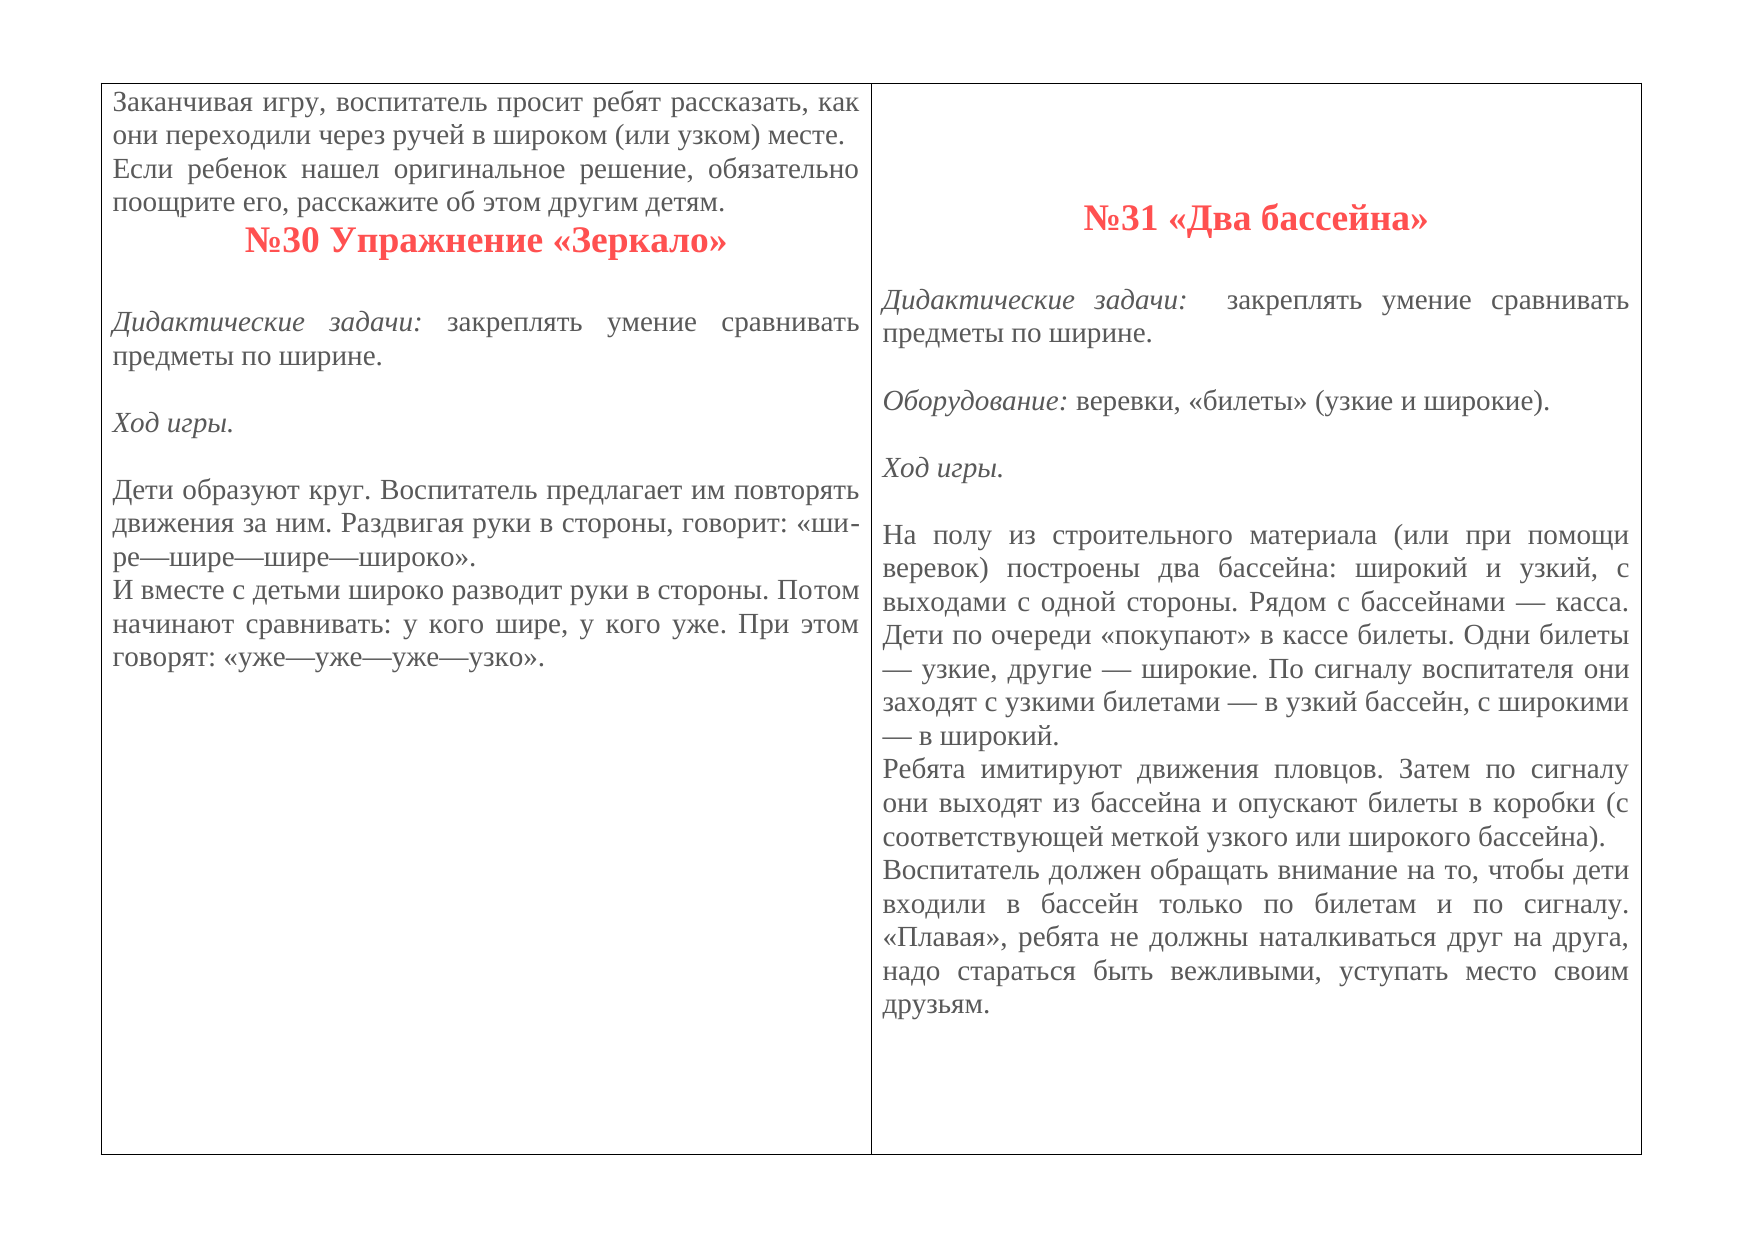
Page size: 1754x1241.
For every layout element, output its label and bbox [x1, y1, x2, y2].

table_cell [102, 84, 871, 1154]
table_cell [872, 84, 1641, 1154]
